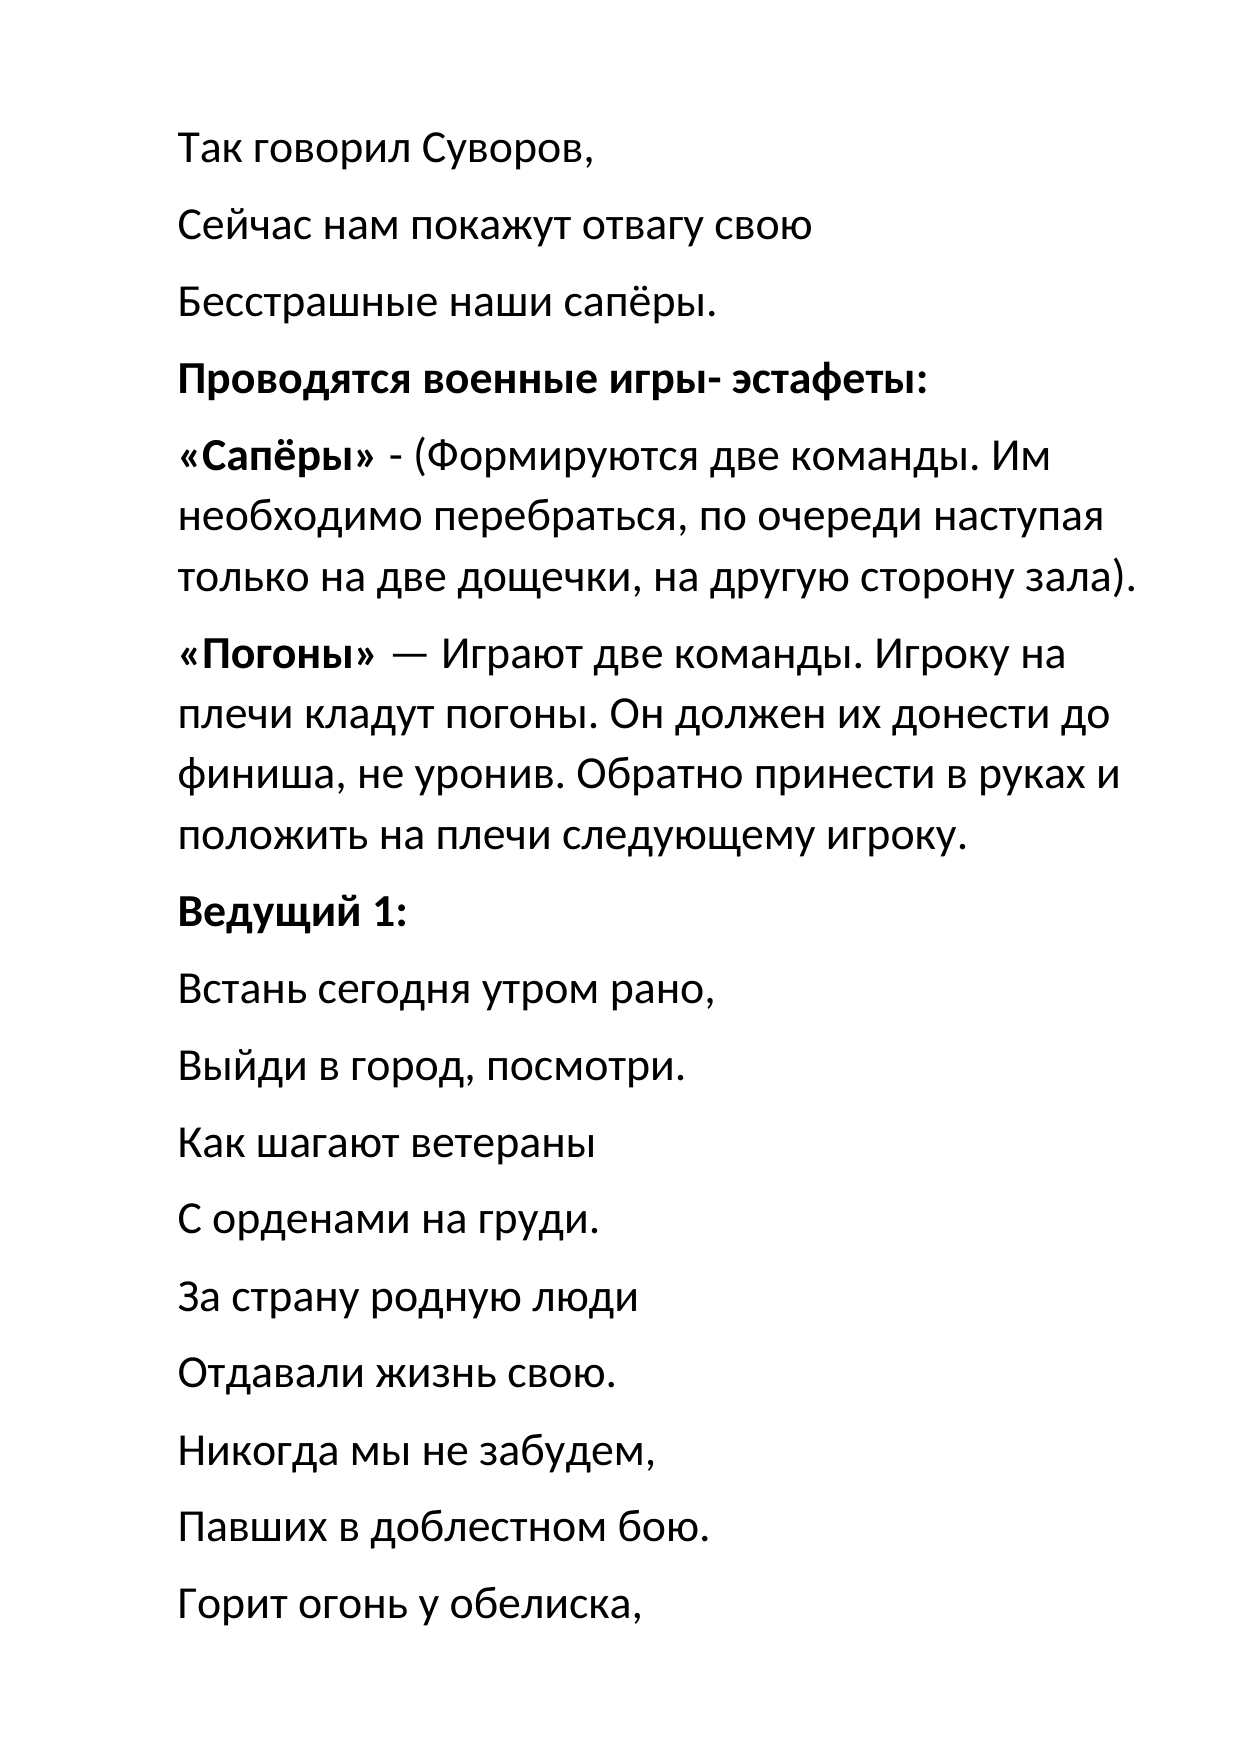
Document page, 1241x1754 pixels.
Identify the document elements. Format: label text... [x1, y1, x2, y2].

text Горит огонь у обелиска, [177, 1574, 1152, 1630]
text Выйди в город, посмотри. [177, 1036, 1152, 1091]
text Отдавали жизнь свою. [177, 1343, 1152, 1399]
text «Сапёры» - (Формируются две команды. Им необходимо перебраться, по очереди наступая только на две дощечки, на другую сторону зала). [177, 426, 1152, 603]
text Как шагают ветераны [177, 1112, 1152, 1168]
text С орденами на груди. [177, 1189, 1152, 1245]
text За страну родную люди [177, 1266, 1152, 1322]
text Бесстрашные наши сапёры. [177, 272, 1152, 328]
text Встань сегодня утром рано, [177, 958, 1152, 1014]
text Ведущий 1: [177, 882, 1152, 937]
text Никогда мы не забудем, [177, 1420, 1152, 1476]
text Так говорил Суворов, [177, 118, 1152, 174]
text Сейчас нам покажут отвагу свою [177, 195, 1152, 251]
text Проводятся военные игры- эстафеты: [177, 349, 1152, 405]
text «Погоны» — Играют две команды. Игроку на плечи кладут погоны. Он должен их донести до финиша, не уронив. Обратно принести в руках и положить на плечи следующему игроку. [177, 624, 1152, 861]
text Павших в доблестном бою. [177, 1497, 1152, 1553]
